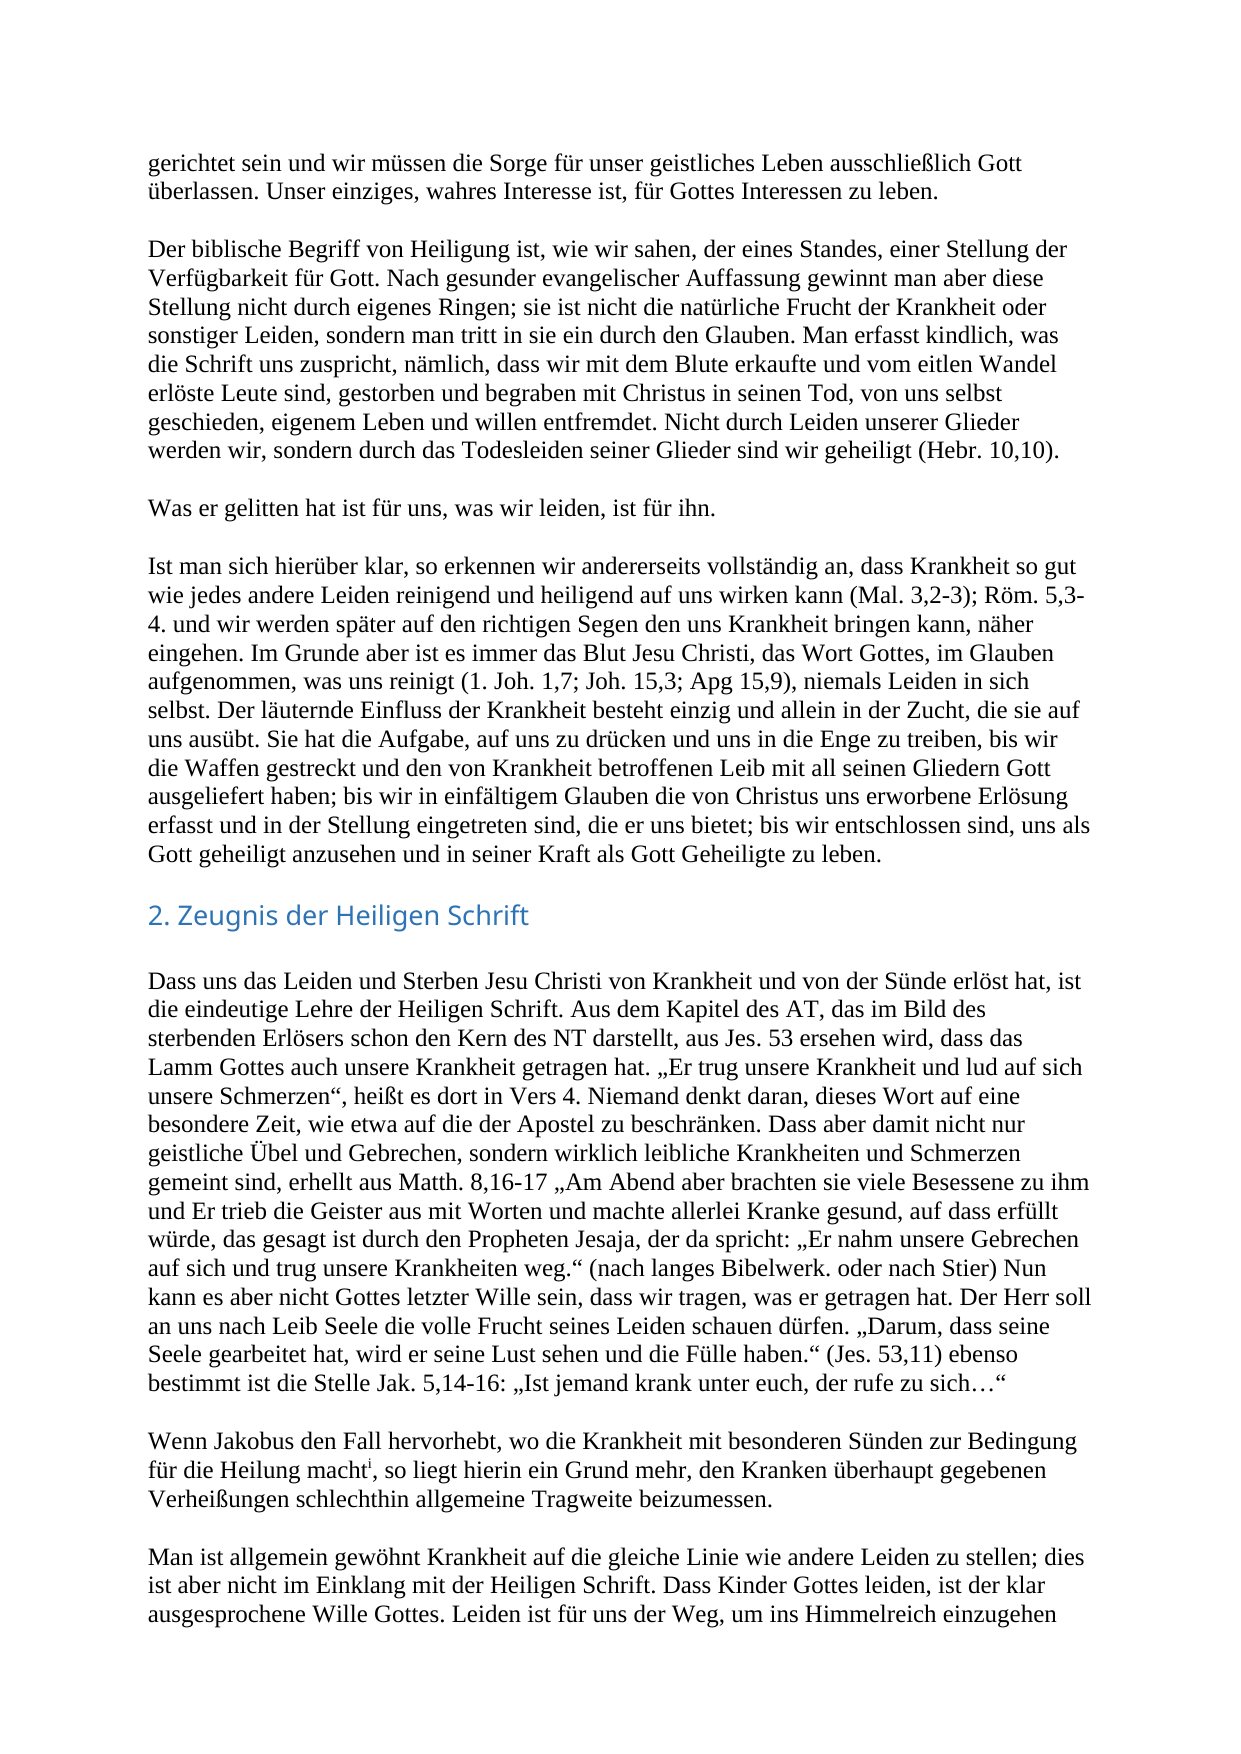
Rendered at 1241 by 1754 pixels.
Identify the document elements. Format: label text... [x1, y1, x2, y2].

subtitle 2. Zeugnis der Heiligen Schrift [148, 897, 1093, 934]
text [148, 1542, 1093, 1628]
text Was er gelitten hat ist für uns, was wir leiden, ist für ihn. [148, 493, 1093, 522]
text Dass uns das Leiden und Sterben Jesu Christi von Krankheit und von der Sünde erlöst hat, ist die eindeutige Lehre der Heiligen Schrift. Aus dem Kapitel des AT, das im Bild des sterbenden Erlösers schon den Kern des NT darstellt, aus Jes. 53 ersehen wird, dass das Lamm Gottes auch unsere Krankheit getragen hat. „Er trug unsere Krankheit und lud auf sich unsere Schmerzen“, heißt es dort in Vers 4. Niemand denkt daran, dieses Wort auf eine besondere Zeit, wie etwa auf die der Apostel zu beschränken. Dass aber damit nicht nur geistliche Übel und Gebrechen, sondern wirklich leibliche Krankheiten und Schmerzen gemeint sind, erhellt aus Matth. 8,16-17 „Am Abend aber brachten sie viele Besessene zu ihm und Er trieb die Geister aus mit Worten und machte allerlei Kranke gesund, auf dass erfüllt würde, das gesagt ist durch den Propheten Jesaja, der da spricht: „Er nahm unsere Gebrechen auf sich und trug unsere Krankheiten weg.“ (nach langes Bibelwerk. oder nach Stier) Nun kann es aber nicht Gottes letzter Wille sein, dass wir tragen, was er getragen hat. Der Herr soll an uns nach Leib Seele die volle Frucht seines Leiden schauen dürfen. „Darum, dass seine Seele gearbeitet hat, wird er seine Lust sehen und die Fülle haben.“ (Jes. 53,11) ebenso bestimmt ist die Stelle Jak. 5,14-16: „Ist jemand krank unter euch, der rufe zu sich…“ [148, 966, 1093, 1397]
text Wenn Jakobus den Fall hervorhebt, wo die Krankheit mit besonderen Sünden zur Bedingung für die Heilung macht, so liegt hierin ein Grund mehr, den Kranken überhaupt gegebenen Verheißungen schlechthin allgemeine Tragweite beizumessen. [148, 1426, 1093, 1512]
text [148, 148, 1093, 205]
text Ist man sich hierüber klar, so erkennen wir andererseits vollständig an, dass Krankheit so gut wie jedes andere Leiden reinigend und heiligend auf uns wirken kann (Mal. 3,2-3); Röm. 5,3-4. und wir werden später auf den richtigen Segen den uns Krankheit bringen kann, näher eingehen. Im Grunde aber ist es immer das Blut Jesu Christi, das Wort Gottes, im Glauben aufgenommen, was uns reinigt (1. Joh. 1,7; Joh. 15,3; Apg 15,9), niemals Leiden in sich selbst. Der läuternde Einfluss der Krankheit besteht einzig und allein in der Zucht, die sie auf uns ausübt. Sie hat die Aufgabe, auf uns zu drücken und uns in die Enge zu treiben, bis wir die Waffen gestreckt und den von Krankheit betroffenen Leib mit all seinen Gliedern Gott ausgeliefert haben; bis wir in einfältigem Glauben die von Christus uns erworbene Erlösung erfasst und in der Stellung eingetreten sind, die er uns bietet; bis wir entschlossen sind, uns als Gott geheiligt anzusehen und in seiner Kraft als Gott Geheiligte zu leben. [148, 551, 1093, 868]
text Der biblische Begriff von Heiligung ist, wie wir sahen, der eines Standes, einer Stellung der Verfügbarkeit für Gott. Nach gesunder evangelischer Auffassung gewinnt man aber diese Stellung nicht durch eigenes Ringen; sie ist nicht die natürliche Frucht der Krankheit oder sonstiger Leiden, sondern man tritt in sie ein durch den Glauben. Man erfasst kindlich, was die Schrift uns zuspricht, nämlich, dass wir mit dem Blute erkaufte und vom eitlen Wandel erlöste Leute sind, gestorben und begraben mit Christus in seinen Tod, von uns selbst geschieden, eigenem Leben und willen entfremdet. Nicht durch Leiden unserer Glieder werden wir, sondern durch das Todesleiden seiner Glieder sind wir geheiligt (Hebr. 10,10). [148, 234, 1093, 464]
